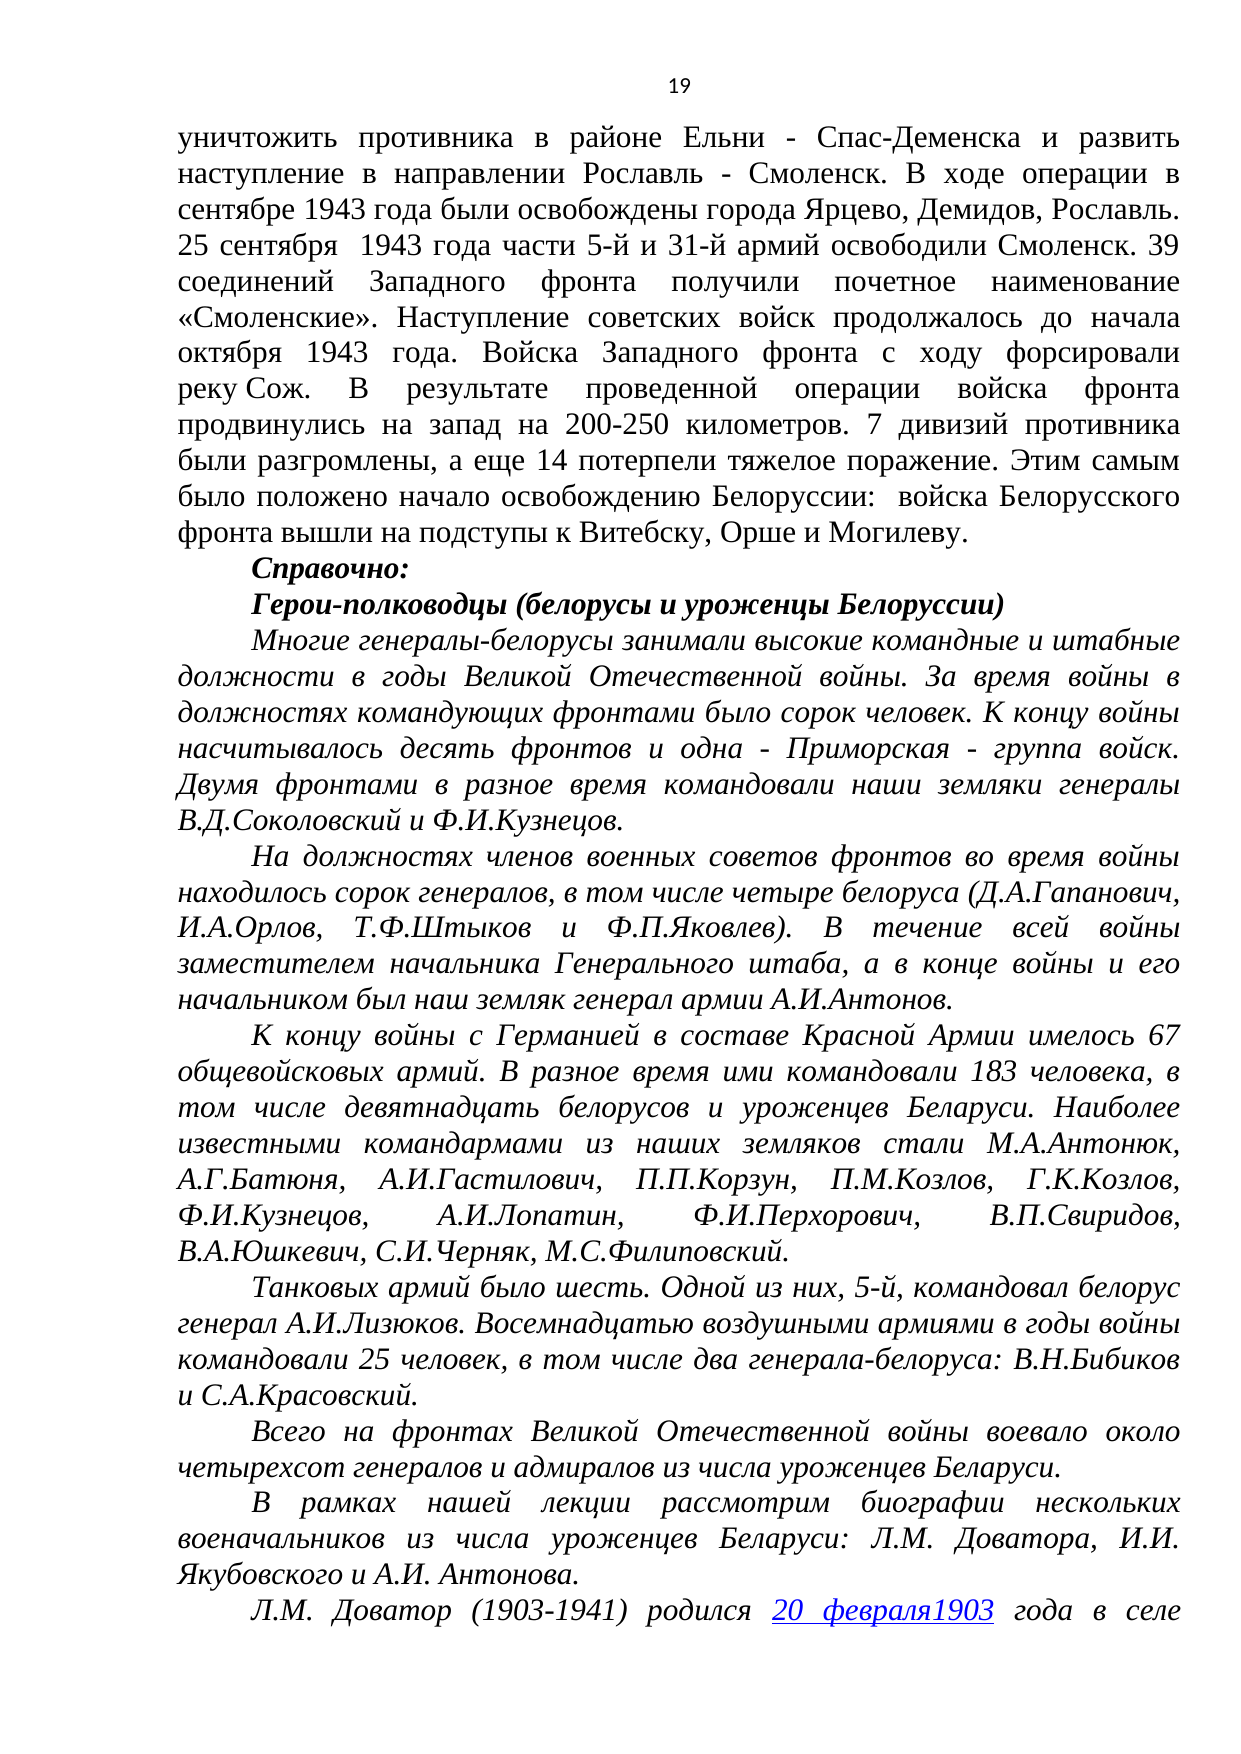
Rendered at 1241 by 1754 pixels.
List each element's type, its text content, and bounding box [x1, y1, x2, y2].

text Многие генералы-белорусы занимали высокие командные и штабные должности в годы Великой Отечественной войны. За время войны в должностях командующих фронтами было сорок человек. К концу войны насчитывалось десять фронтов и одна - Приморская - группа войск. Двумя фронтами в разное время командовали наши земляки генералы В.Д.Соколовский и Ф.И.Кузнецов. [177, 621, 1181, 837]
text В рамках нашей лекции рассмотрим биографии нескольких военачальников из числа уроженцев Беларуси: Л.М. Доватора, И.И. Якубовского и А.И. Антонова. [177, 1484, 1181, 1592]
text Герои-полководцы (белорусы и уроженцы Белоруссии) [177, 585, 1181, 621]
text К концу войны с Германией в составе Красной Армии имелось 67 общевойсковых армий. В разное время ими командовали 183 человека, в том числе девятнадцать белорусов и уроженцев Беларуси. Наиболее известными командармами из наших земляков стали М.А.Антонюк, А.Г.Батюня, А.И.Гастилович, П.П.Корзун, П.М.Козлов, Г.К.Козлов, Ф.И.Кузнецов, А.И.Лопатин, Ф.И.Перхорович, В.П.Свиридов, В.А.Юшкевич, С.И.Черняк, М.С.Филиповский. [177, 1017, 1181, 1268]
text Справочно: [177, 549, 1181, 585]
text Всего на фронтах Великой Отечественной войны воевало около четырехсот генералов и адмиралов из числа уроженцев Беларуси. [177, 1412, 1181, 1484]
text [177, 1592, 1181, 1627]
text Танковых армий было шесть. Одной из них, 5-й, командовал белорус генерал А.И.Лизюков. Восемнадцатью воздушными армиями в годы войны командовали 25 человек, в том числе два генерала-белоруса: В.Н.Бибиков и С.А.Красовский. [177, 1268, 1181, 1412]
text На должностях членов военных советов фронтов во время войны находилось сорок генералов, в том числе четыре белоруса (Д.А.Гапанович, И.А.Орлов, Т.Ф.Штыков и Ф.П.Яковлев). В течение всей войны заместителем начальника Генерального штаба, а в конце войны и его начальником был наш земляк генерал армии А.И.Антонов. [177, 837, 1181, 1017]
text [177, 118, 1181, 549]
